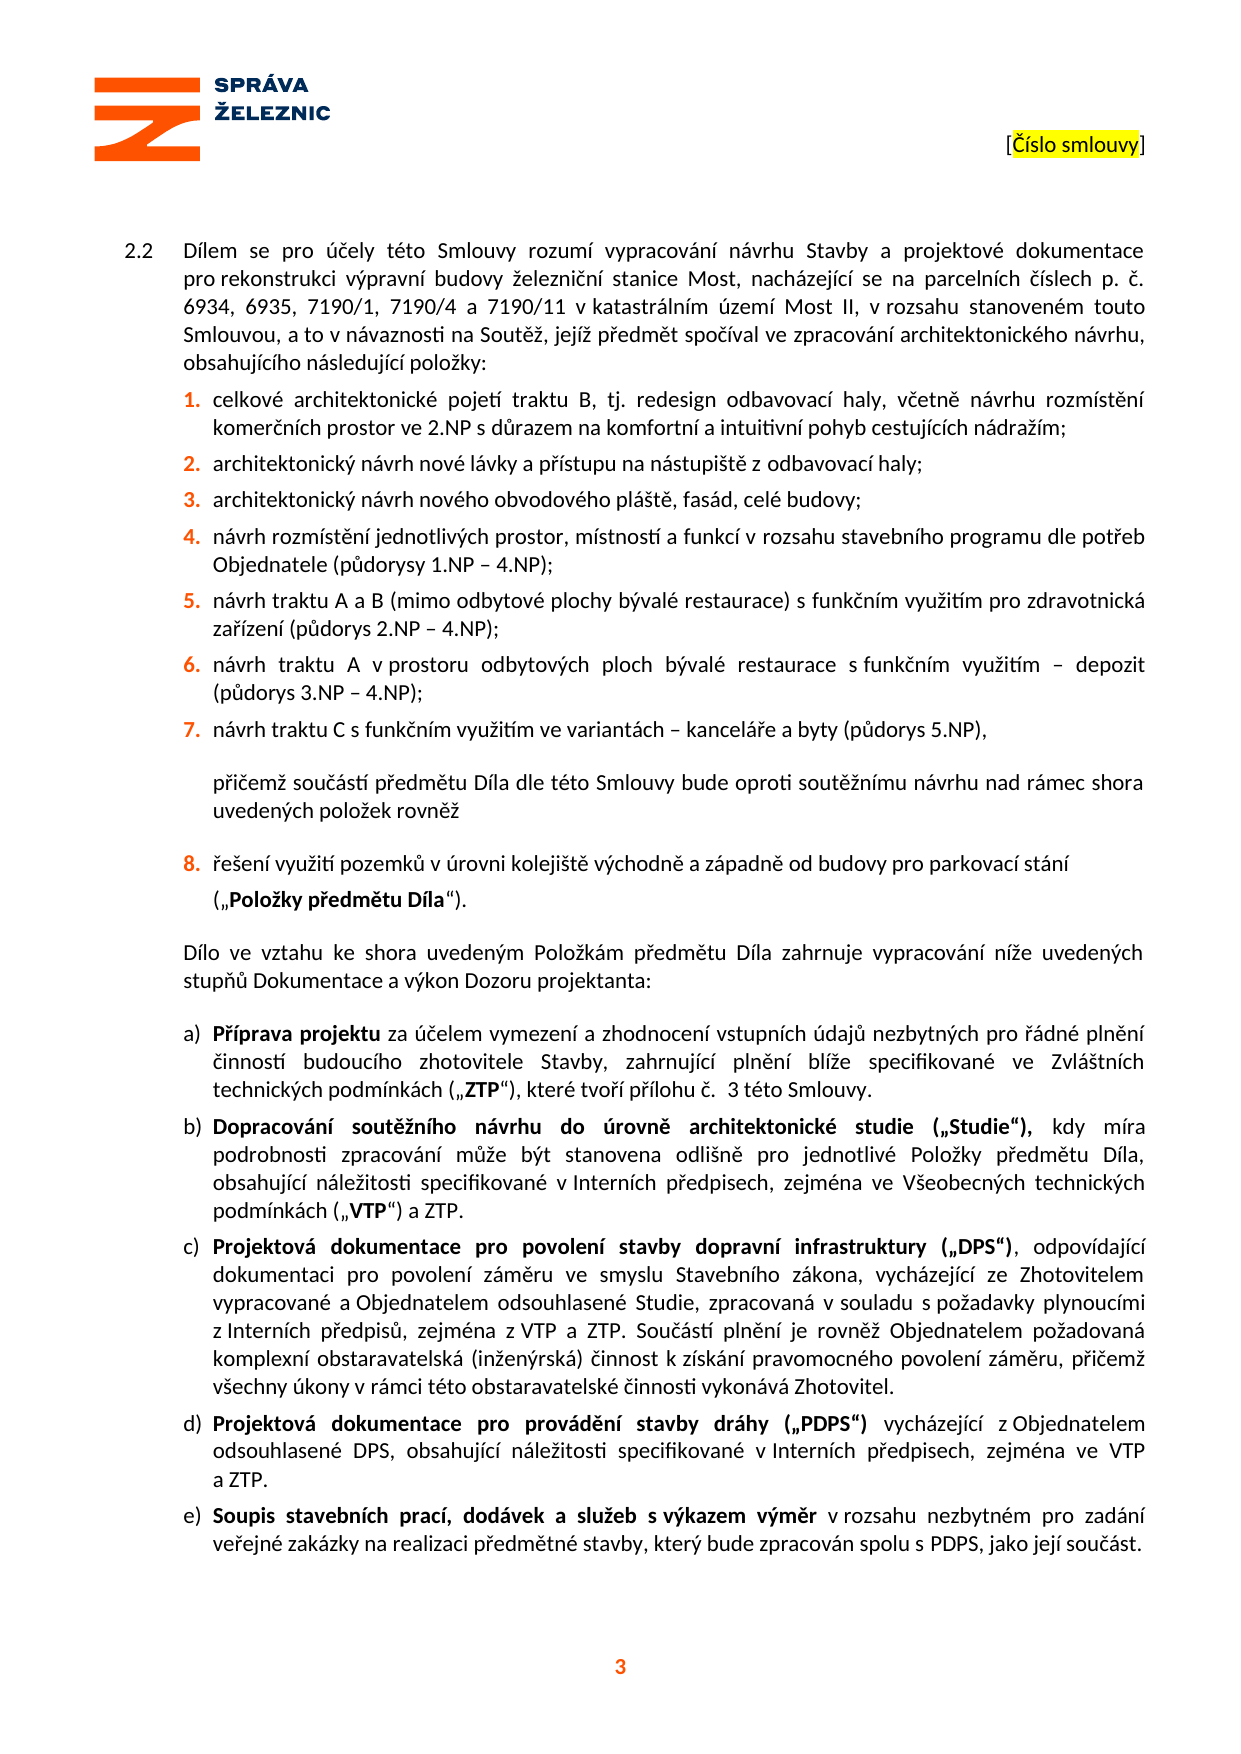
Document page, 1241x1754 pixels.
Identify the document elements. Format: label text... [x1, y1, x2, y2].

list návrh traktu A v prostoru odbytových ploch bývalé restaurace s funkčním využitím – depozit (půdorys 3.NP – 4.NP); [183, 651, 1146, 707]
list přičemž součástí předmětu Díla dle této Smlouvy bude oproti soutěžnímu návrhu nad rámec shora uvedených položek rovněž [213, 768, 1146, 824]
text Dílem se pro účely této Smlouvy rozumí vypracování návrhu Stavby a projektové dokumentace pro rekonstrukci výpravní budovy železniční stanice Most, nacházející se na parcelních číslech p. č. 6934, 6935, 7190/1, 7190/4 a 7190/11 v katastrálním území Most II, v rozsahu stanoveném touto Smlouvou, a to v návaznosti na Soutěž, jejíž předmět spočíval ve zpracování architektonického návrhu, obsahujícího následující položky: [124, 236, 1146, 376]
list celkové architektonické pojetí traktu B, tj. redesign odbavovací haly, včetně návrhu rozmístění komerčních prostor ve 2.NP s důrazem na komfortní a intuitivní pohyb cestujících nádražím; [183, 385, 1146, 441]
list architektonický návrh nové lávky a přístupu na nástupiště z odbavovací haly; [183, 449, 1146, 477]
list architektonický návrh nového obvodového pláště, fasád, celé budovy; [183, 485, 1146, 513]
list řešení využití pozemků v úrovni kolejiště východně a západně od budovy pro parkovací stání [183, 849, 1146, 877]
list Dílo ve vztahu ke shora uvedeným Položkám předmětu Díla zahrnuje vypracování níže uvedených stupňů Dokumentace a výkon Dozoru projektanta: [183, 938, 1146, 994]
text Příprava projektu za účelem vymezení a zhodnocení vstupních údajů nezbytných pro řádné plnění činností budoucího zhotovitele Stavby, zahrnující plnění blíže specifikované ve Zvláštních technických podmínkách („ZTP“), které tvoří přílohu č. 3 této Smlouvy. [183, 1019, 1146, 1103]
text Projektová dokumentace pro provádění stavby dráhy („PDPS“) vycházející z Objednatelem odsouhlasené DPS, obsahující náležitosti specifikované v Interních předpisech, zejména ve VTP a ZTP. [183, 1409, 1146, 1493]
list („Položky předmětu Díla“). [213, 885, 1146, 913]
list návrh traktu A a B (mimo odbytové plochy bývalé restaurace) s funkčním využitím pro zdravotnická zařízení (půdorys 2.NP – 4.NP); [183, 586, 1146, 642]
list návrh rozmístění jednotlivých prostor, místností a funkcí v rozsahu stavebního programu dle potřeb Objednatele (půdorysy 1.NP – 4.NP); [183, 522, 1146, 578]
text Soupis stavebních prací, dodávek a služeb s výkazem výměr v rozsahu nezbytném pro zadání veřejné zakázky na realizaci předmětné stavby, který bude zpracován spolu s PDPS, jako její součást. [183, 1501, 1146, 1557]
text Dopracování soutěžního návrhu do úrovně architektonické studie („Studie“), kdy míra podrobnosti zpracování může být stanovena odlišně pro jednotlivé Položky předmětu Díla, obsahující náležitosti specifikované v Interních předpisech, zejména ve Všeobecných technických podmínkách („VTP“) a ZTP. [183, 1112, 1146, 1224]
text Projektová dokumentace pro povolení stavby dopravní infrastruktury („DPS“), odpovídající dokumentaci pro povolení záměru ve smyslu Stavebního zákona, vycházející ze Zhotovitelem vypracované a Objednatelem odsouhlasené Studie, zpracovaná v souladu s požadavky plynoucími z Interních předpisů, zejména z VTP a ZTP. Součástí plnění je rovněž Objednatelem požadovaná komplexní obstaravatelská (inženýrská) činnost k získání pravomocného povolení záměru, přičemž všechny úkony v rámci této obstaravatelské činnosti vykonává Zhotovitel. [183, 1232, 1146, 1400]
list návrh traktu C s funkčním využitím ve variantách – kanceláře a byty (půdorys 5.NP), [183, 715, 1146, 743]
